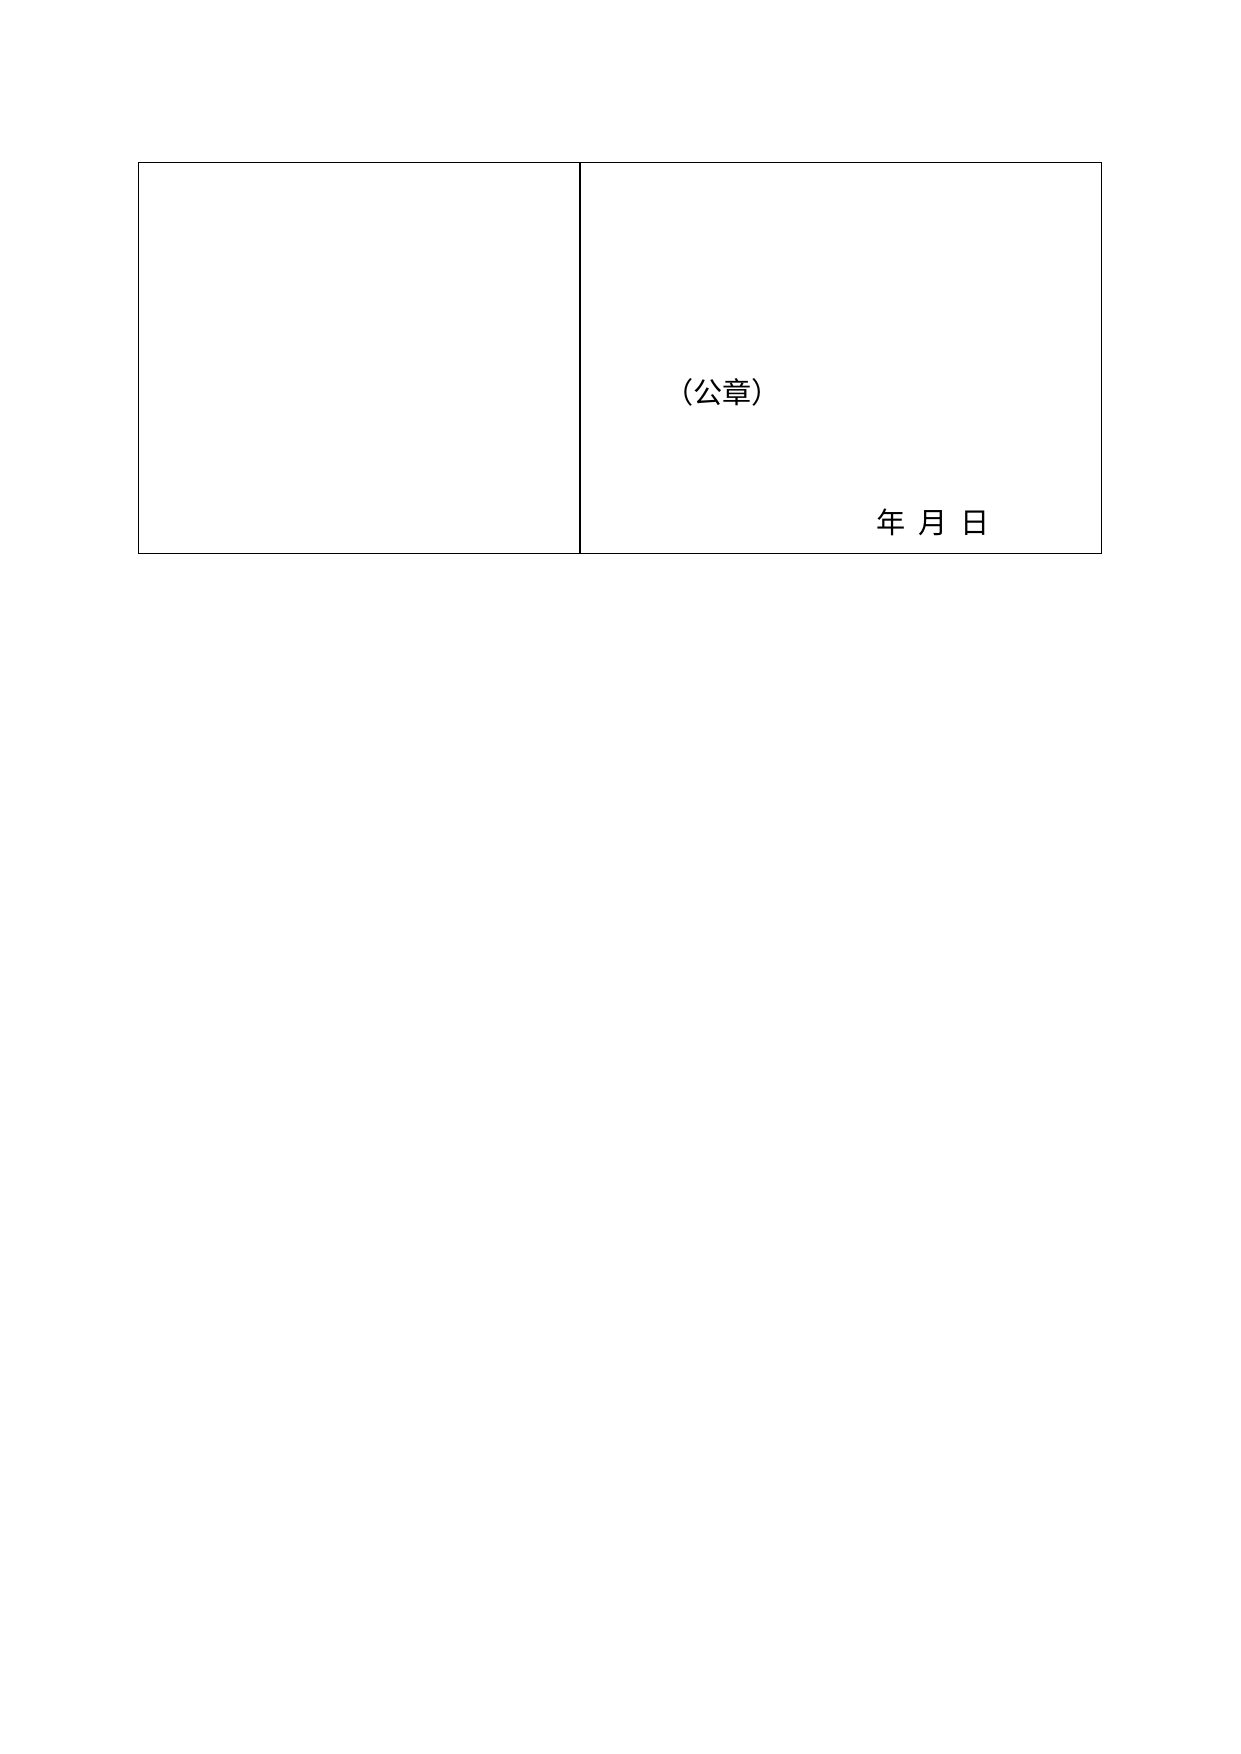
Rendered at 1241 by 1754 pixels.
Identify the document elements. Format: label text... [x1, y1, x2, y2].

table_cell （公章） 年 月 日 [581, 163, 1101, 553]
